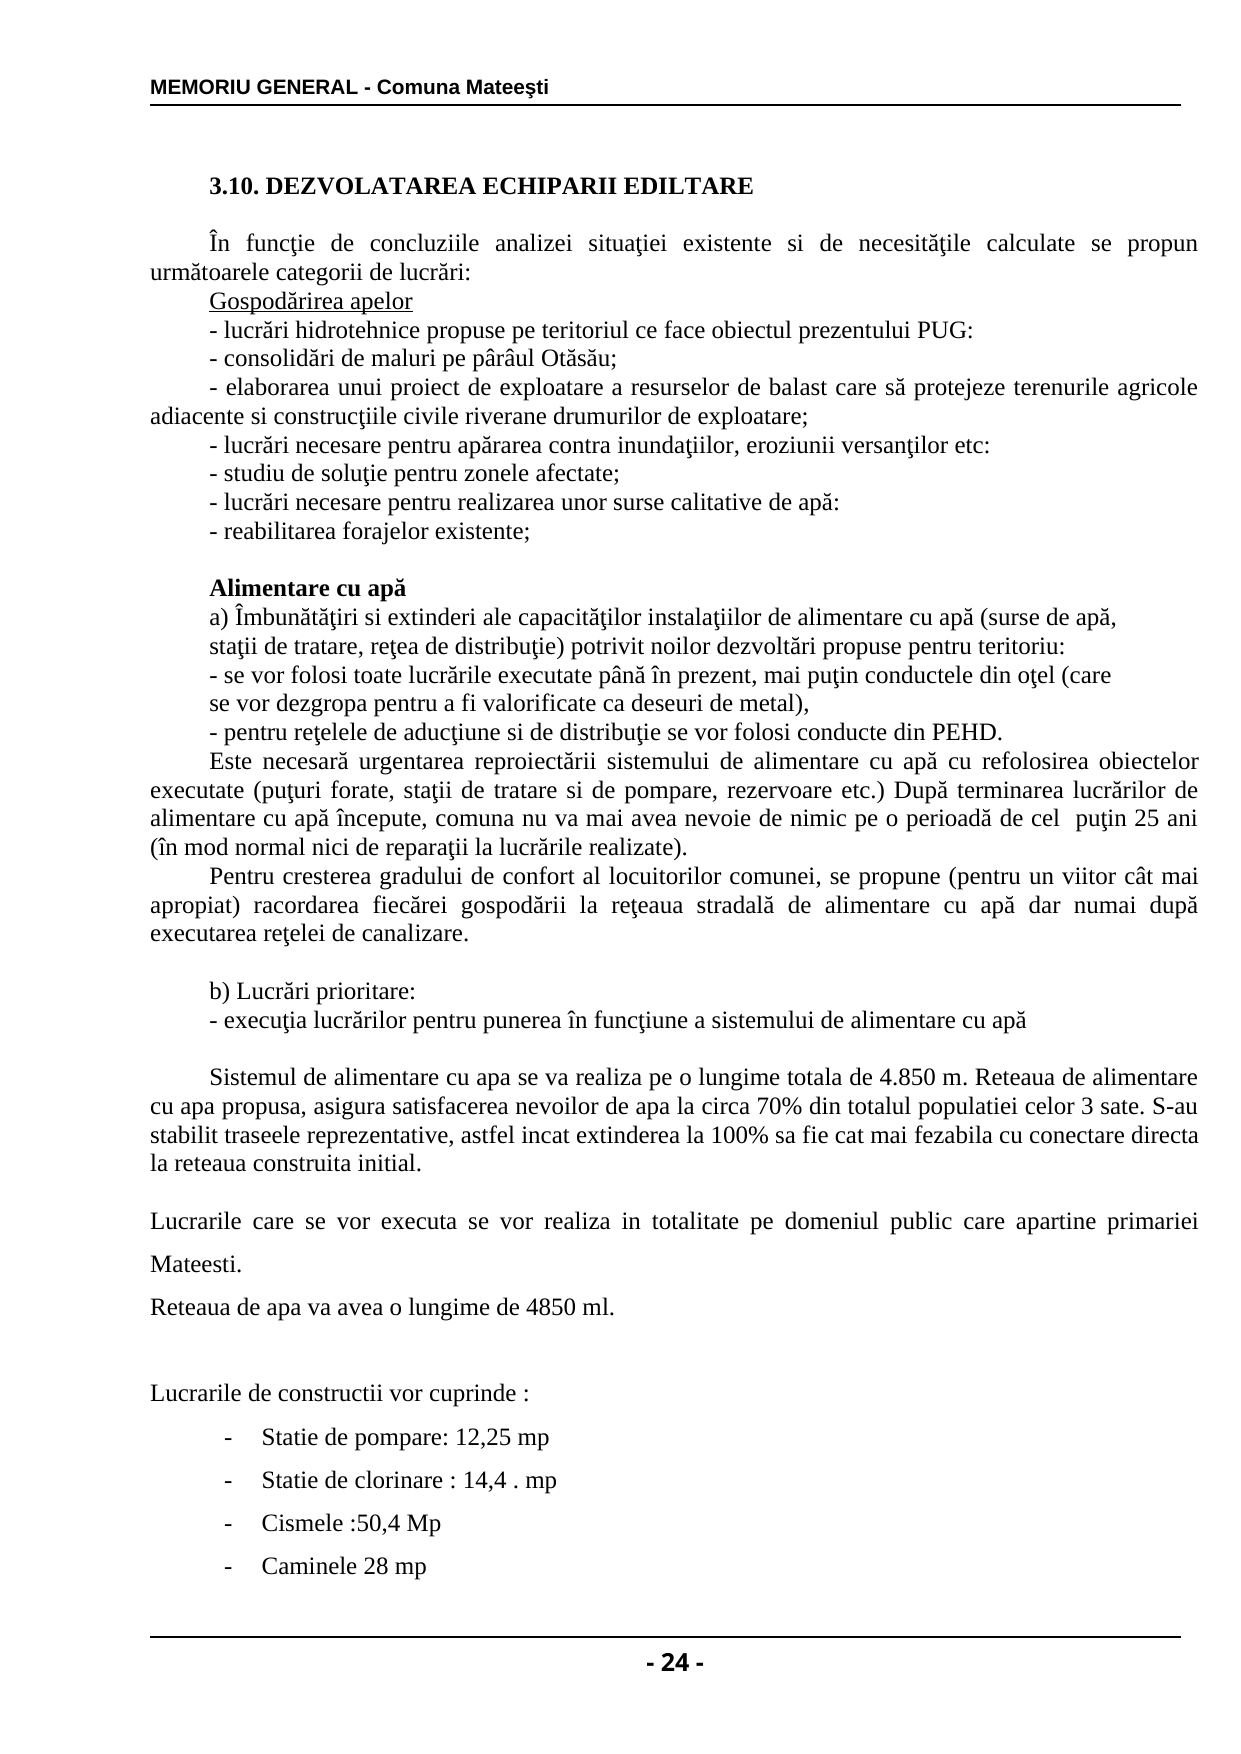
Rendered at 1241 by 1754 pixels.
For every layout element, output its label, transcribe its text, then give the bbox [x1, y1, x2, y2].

text Lucrarile de constructii vor cuprinde : [150, 1378, 1200, 1407]
text Sistemul de alimentare cu apa se va realiza pe o lungime totala de 4.850 m. Reteaua de alimentare cu apa propusa, asigura satisfacerea nevoilor de apa la circa 70% din totalul populatiei celor 3 sate. S-au stabilit traseele reprezentative, astfel incat extinderea la 100% sa fie cat mai fezabila cu conectare directa la reteaua construita initial. [150, 1062, 1200, 1177]
text - execuţia lucrărilor pentru punerea în funcţiune a sistemului de alimentare cu apă [150, 1005, 1200, 1033]
list Statie de clorinare : 14,4 . mp [224, 1465, 1200, 1493]
text Reteaua de apa va avea o lungime de 4850 ml. [150, 1292, 1200, 1321]
text - lucrări hidrotehnice propuse pe teritoriul ce face obiectul prezentului PUG: [150, 315, 1200, 343]
list Statie de pompare: 12,25 mp [224, 1422, 1200, 1450]
text - studiu de soluţie pentru zonele afectate; [150, 458, 1200, 487]
text Lucrarile care se vor executa se vor realiza in totalitate pe domeniul public care apartine primariei Mateesti. [150, 1206, 1200, 1278]
text b) Lucrări prioritare: [150, 976, 1200, 1005]
text - lucrări necesare pentru apărarea contra inundaţiilor, eroziunii versanţilor etc: [150, 430, 1200, 458]
text a) Îmbunătăţiri si extinderi ale capacităţilor instalaţiilor de alimentare cu apă (surse de apă, [150, 602, 1200, 631]
text - pentru reţelele de aducţiune si de distribuţie se vor folosi conducte din PEHD. [150, 717, 1200, 746]
text - se vor folosi toate lucrările executate până în prezent, mai puţin conductele din oţel (care [150, 660, 1200, 688]
list Cismele :50,4 Mp [224, 1508, 1200, 1537]
text - lucrări necesare pentru realizarea unor surse calitative de apă: [150, 487, 1200, 516]
text se vor dezgropa pentru a fi valorificate ca deseuri de metal), [150, 688, 1200, 717]
text - elaborarea unui proiect de exploatare a resurselor de balast care să protejeze terenurile agricole adiacente si construcţiile civile riverane drumurilor de exploatare; [150, 372, 1200, 430]
text - reabilitarea forajelor existente; [150, 516, 1200, 545]
text Alimentare cu apă [150, 573, 1200, 602]
text 3.10. DEZVOLATAREA ECHIPARII EDILTARE [150, 171, 1200, 200]
text Pentru cresterea gradului de confort al locuitorilor comunei, se propune (pentru un viitor cât mai apropiat) racordarea fiecărei gospodării la reţeaua stradală de alimentare cu apă dar numai după executarea reţelei de canalizare. [150, 861, 1200, 947]
text Gospodărirea apelor [150, 286, 1200, 315]
text staţii de tratare, reţea de distribuţie) potrivit noilor dezvoltări propuse pentru teritoriu: [150, 631, 1200, 660]
text În funcţie de concluziile analizei situaţiei existente si de necesităţile calculate se propun următoarele categorii de lucrări: [150, 228, 1200, 286]
text - consolidări de maluri pe pârâul Otăsău; [150, 343, 1200, 372]
text Este necesară urgentarea reproiectării sistemului de alimentare cu apă cu refolosirea obiectelor executate (puţuri forate, staţii de tratare si de pompare, rezervoare etc.) După terminarea lucrărilor de alimentare cu apă începute, comuna nu va mai avea nevoie de nimic pe o perioadă de cel puţin 25 ani (în mod normal nici de reparaţii la lucrările realizate). [150, 746, 1200, 861]
list Caminele 28 mp [224, 1551, 1200, 1580]
